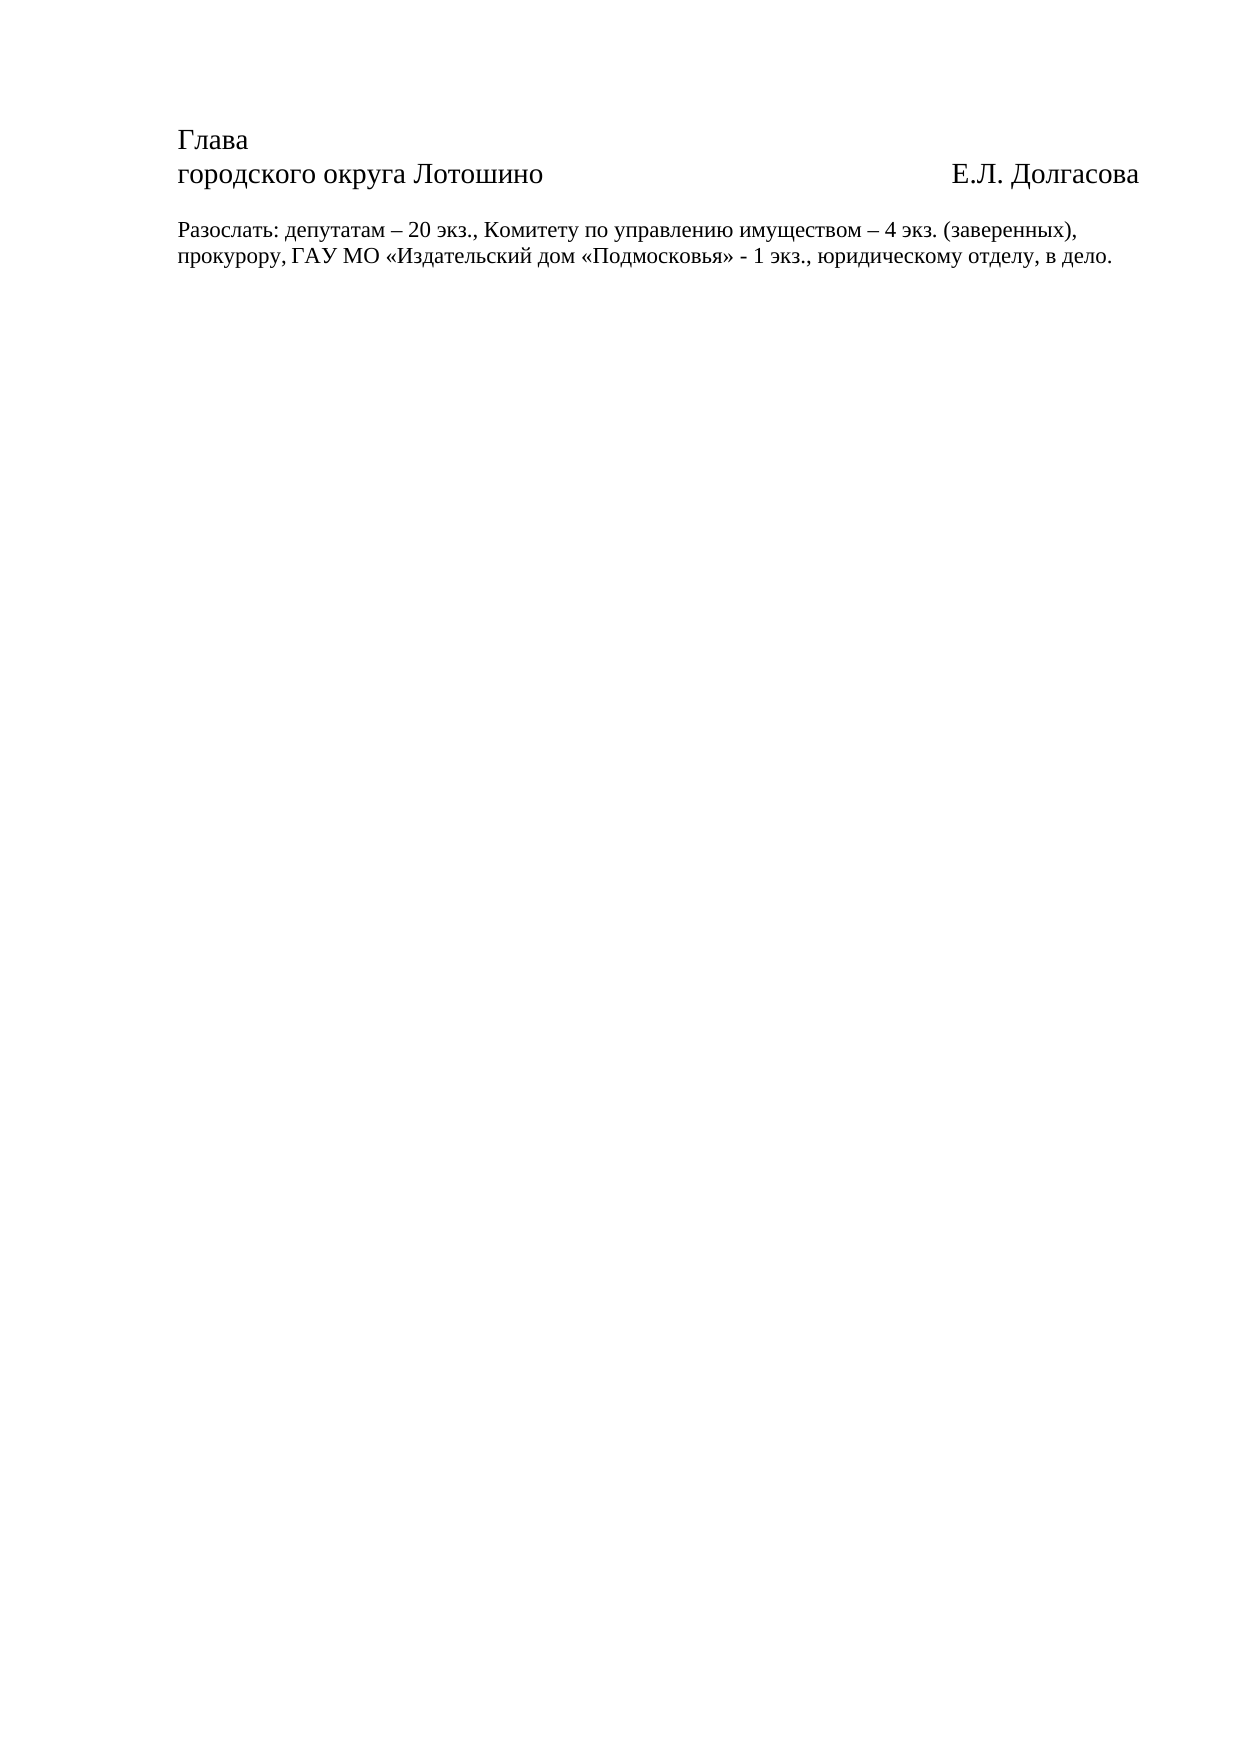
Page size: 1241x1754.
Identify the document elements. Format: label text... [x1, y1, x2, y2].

text городского округа Лотошино Е.Л. Долгасова [177, 156, 1152, 189]
text Глава [177, 122, 1152, 156]
text Разослать: депутатам – 20 экз., Комитету по управлению имуществом – 4 экз. (заверенных), прокурору, ГАУ МО «Издательский дом «Подмосковья» - 1 экз., юридическому отделу, в дело. [177, 216, 1152, 268]
